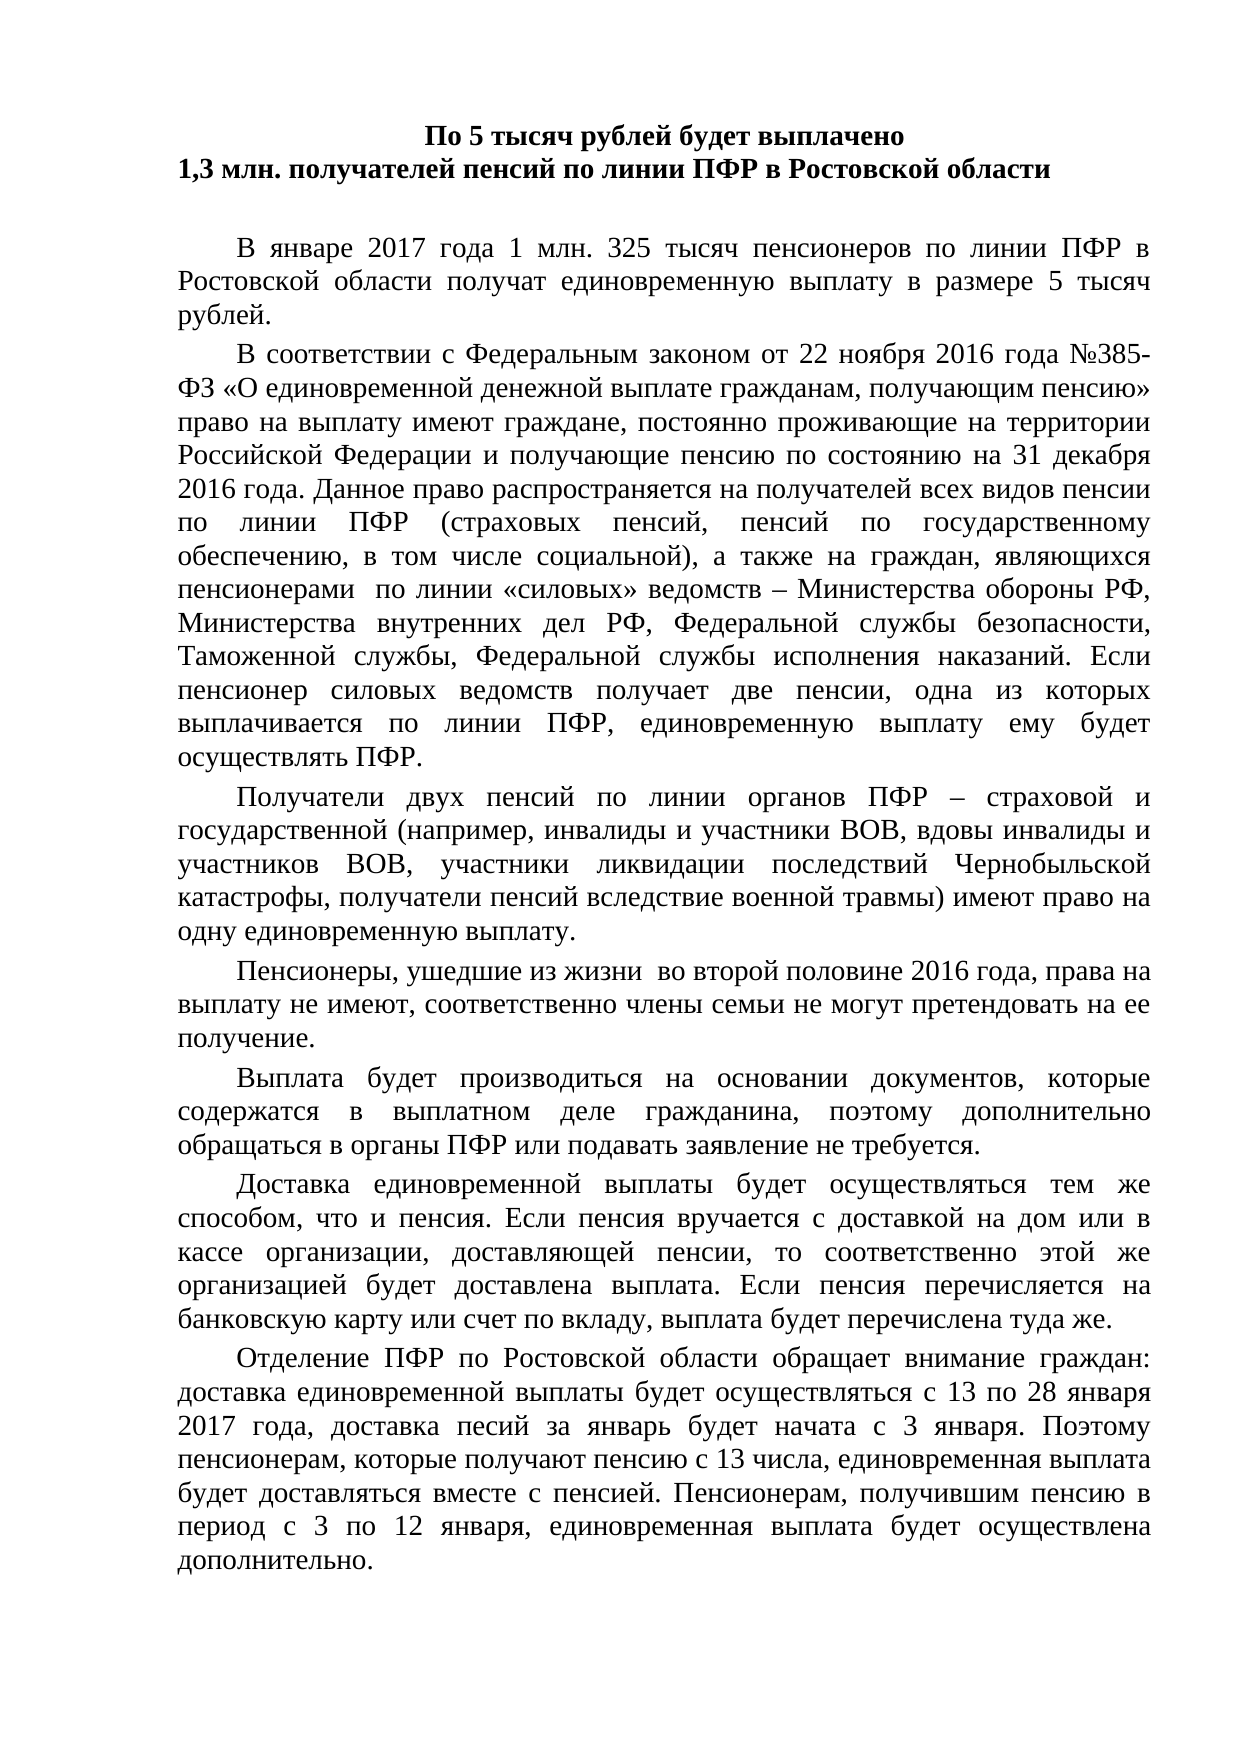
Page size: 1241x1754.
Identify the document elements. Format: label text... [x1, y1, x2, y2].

text Доставка единовременной выплаты будет осуществляться тем же способом, что и пенсия. Если пенсия вручается с доставкой на дом или в кассе организации, доставляющей пенсии, то соответственно этой же организацией будет доставлена выплата. Если пенсия перечисляется на банковскую карту или счет по вкладу, выплата будет перечислена туда же. [177, 1167, 1152, 1334]
text Получатели двух пенсий по линии органов ПФР – страховой и государственной (например, инвалиды и участники ВОВ, вдовы инвалиды и участников ВОВ, участники ликвидации последствий Чернобыльской катастрофы, получатели пенсий вследствие военной травмы) имеют право на одну единовременную выплату. [177, 779, 1152, 947]
text Отделение ПФР по Ростовской области обращает внимание граждан: доставка единовременной выплаты будет осуществляться с 13 по 28 января 2017 года, доставка песий за январь будет начата с 3 января. Поэтому пенсионерам, которые получают пенсию с 13 числа, единовременная выплата будет доставляться вместе с пенсией. Пенсионерам, получившим пенсию в период с 3 по 12 января, единовременная выплата будет осуществлена дополнительно. [177, 1341, 1152, 1575]
text В соответствии с Федеральным законом от 22 ноября 2016 года №385-ФЗ «О единовременной денежной выплате гражданам, получающим пенсию» право на выплату имеют граждане, постоянно проживающие на территории Российской Федерации и получающие пенсию по состоянию на 31 декабря 2016 года. Данное право распространяется на получателей всех видов пенсии по линии ПФР (страховых пенсий, пенсий по государственному обеспечению, в том числе социальной), а также на граждан, являющихся пенсионерами по линии «силовых» ведомств – Министерства обороны РФ, Министерства внутренних дел РФ, Федеральной службы безопасности, Таможенной службы, Федеральной службы исполнения наказаний. Если пенсионер силовых ведомств получает две пенсии, одна из которых выплачивается по линии ПФР, единовременную выплату ему будет осуществлять ПФР. [177, 337, 1152, 773]
text В январе 2017 года 1 млн. 325 тысяч пенсионеров по линии ПФР в Ростовской области получат единовременную выплату в размере 5 тысяч рублей. [177, 230, 1152, 330]
text 1,3 млн. получателей пенсий по линии ПФР в Ростовской области [177, 152, 1152, 185]
text По 5 тысяч рублей будет выплачено [177, 118, 1152, 152]
text Пенсионеры, ушедшие из жизни во второй половине 2016 года, права на выплату не имеют, соответственно члены семьи не могут претендовать на ее получение. [177, 953, 1152, 1053]
text Выплата будет производиться на основании документов, которые содержатся в выплатном деле гражданина, поэтому дополнительно обращаться в органы ПФР или подавать заявление не требуется. [177, 1060, 1152, 1160]
